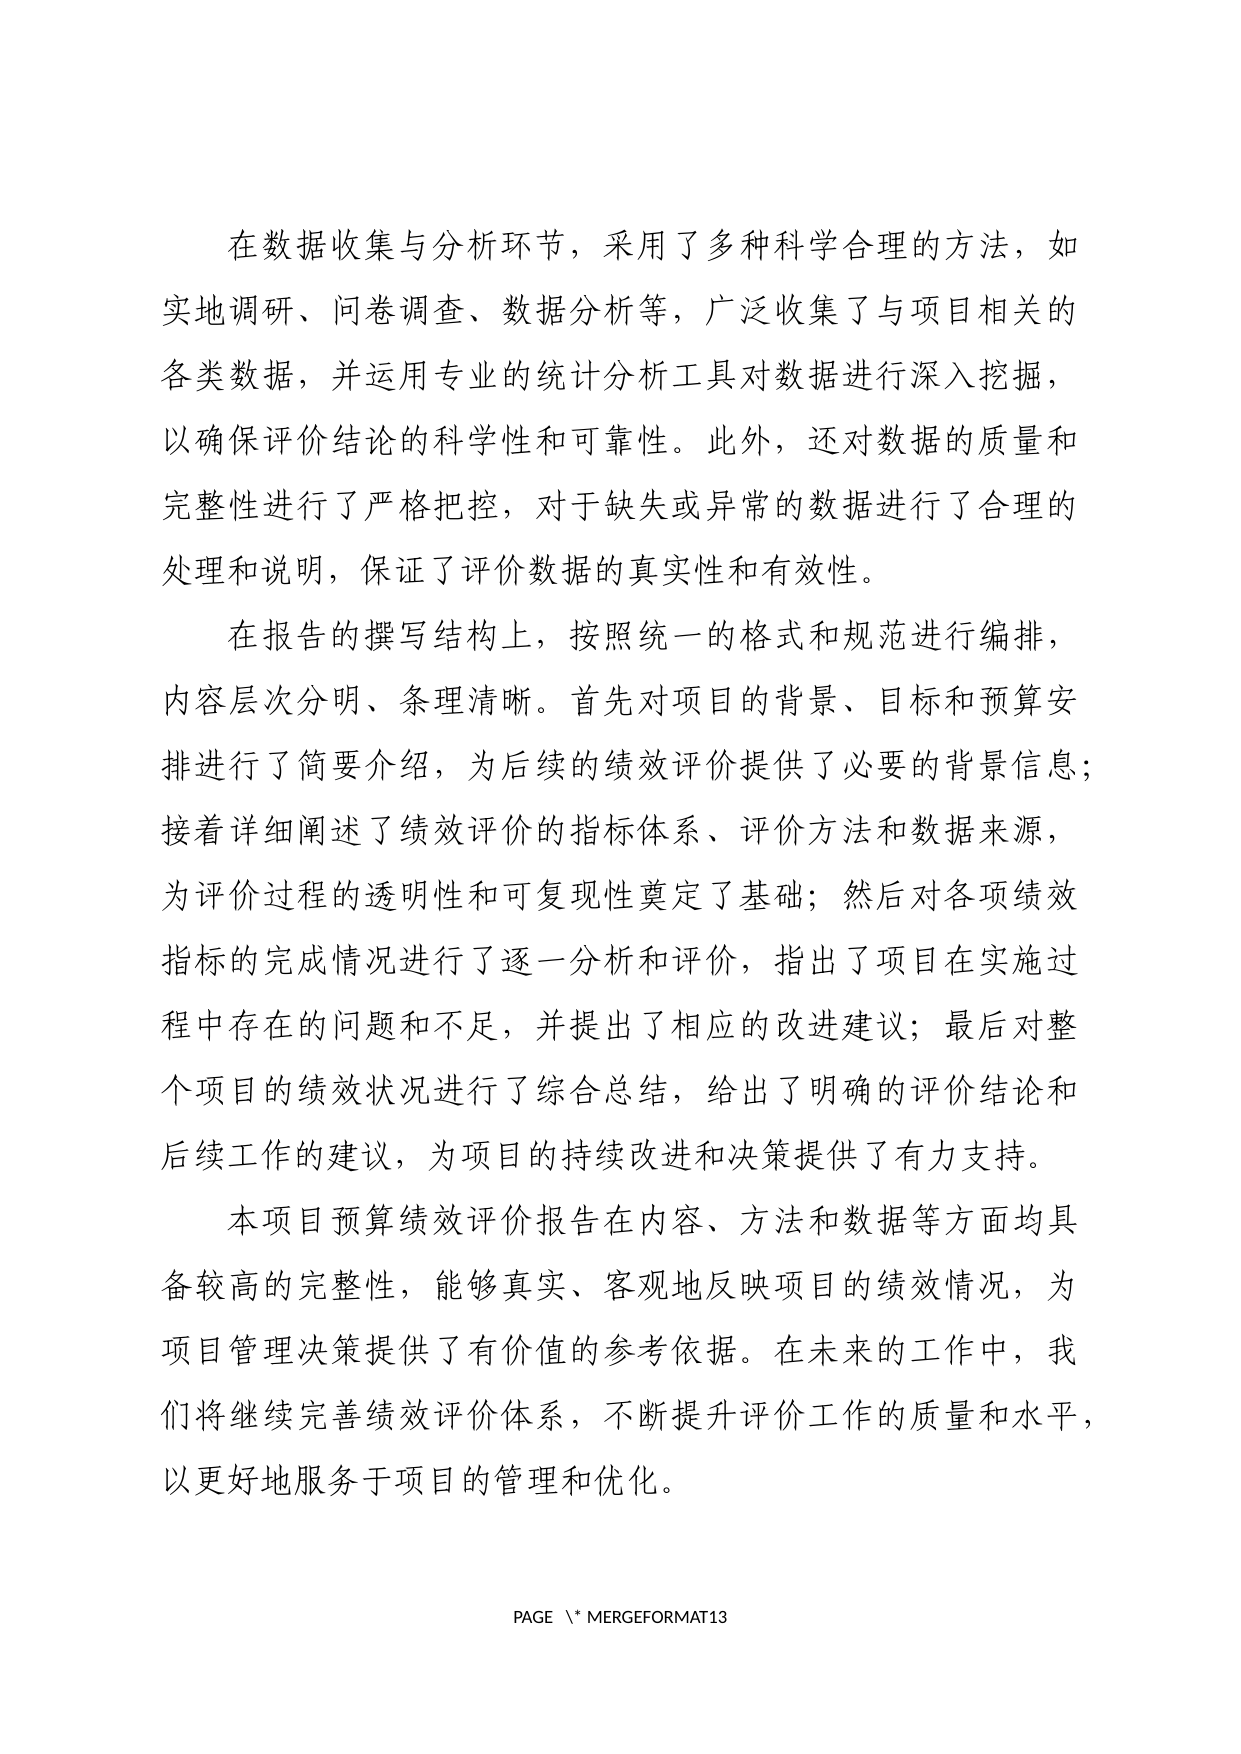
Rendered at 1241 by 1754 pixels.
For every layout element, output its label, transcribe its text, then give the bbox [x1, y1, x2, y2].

text 在报告的撰写结构上，按照统一的格式和规范进行编排，内容层次分明、条理清晰。首先对项目的背景、目标和预算安排进行了简要介绍，为后续的绩效评价提供了必要的背景信息；接着详细阐述了绩效评价的指标体系、评价方法和数据来源，为评价过程的透明性和可复现性奠定了基础；然后对各项绩效指标的完成情况进行了逐一分析和评价，指出了项目在实施过程中存在的问题和不足，并提出了相应的改进建议；最后对整个项目的绩效状况进行了综合总结，给出了明确的评价结论和后续工作的建议，为项目的持续改进和决策提供了有力支持。 [159, 601, 1081, 1186]
text 在数据收集与分析环节，采用了多种科学合理的方法，如实地调研、问卷调查、数据分析等，广泛收集了与项目相关的各类数据，并运用专业的统计分析工具对数据进行深入挖掘，以确保评价结论的科学性和可靠性。此外，还对数据的质量和完整性进行了严格把控，对于缺失或异常的数据进行了合理的处理和说明，保证了评价数据的真实性和有效性。 [159, 211, 1081, 601]
text 本项目预算绩效评价报告在内容、方法和数据等方面均具备较高的完整性，能够真实、客观地反映项目的绩效情况，为项目管理决策提供了有价值的参考依据。在未来的工作中，我们将继续完善绩效评价体系，不断提升评价工作的质量和水平，以更好地服务于项目的管理和优化。 [159, 1186, 1081, 1511]
